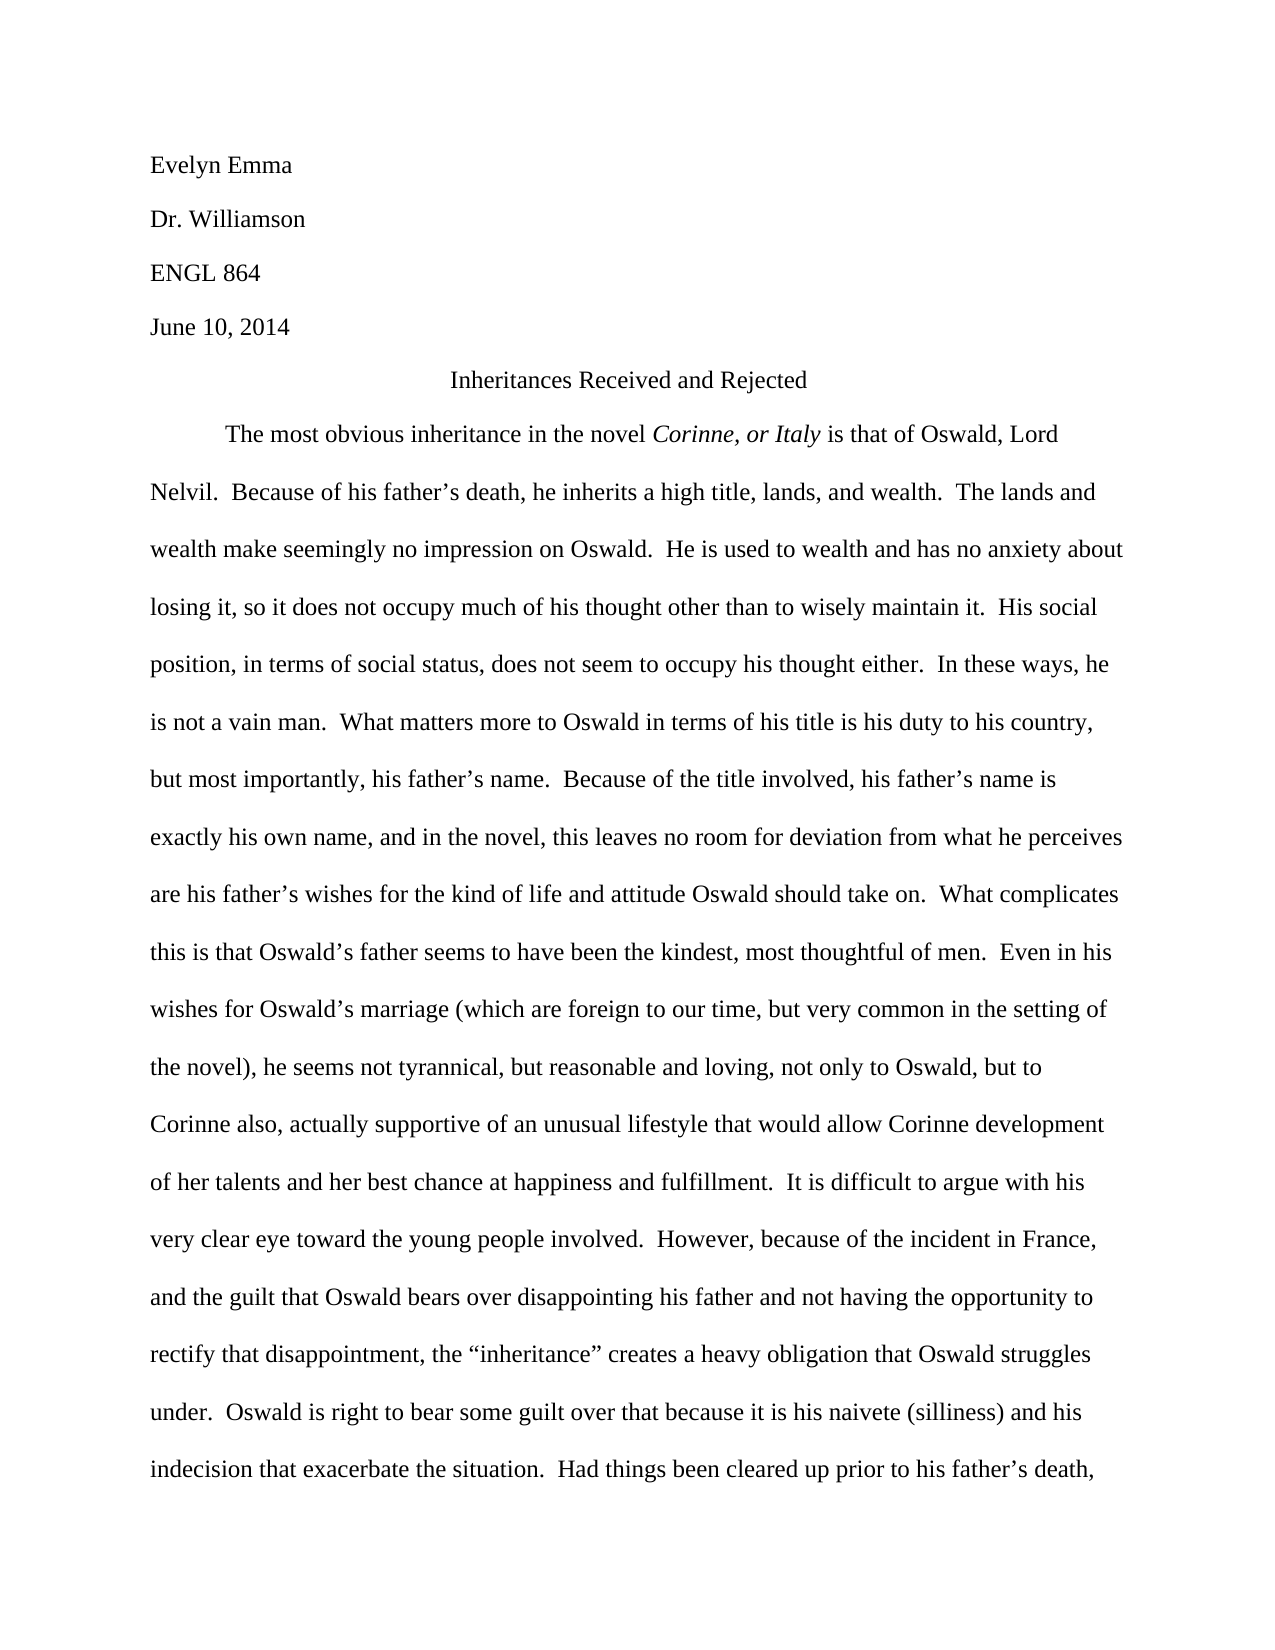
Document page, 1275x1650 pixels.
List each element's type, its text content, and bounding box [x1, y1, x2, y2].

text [150, 419, 1125, 1483]
text June 10, 2014 [150, 312, 1125, 340]
text Evelyn Emma [150, 150, 1125, 179]
text Dr. Williamson [150, 204, 1125, 233]
text Inheritances Received and Rejected [150, 365, 1125, 394]
text ENGL 864 [150, 258, 1125, 286]
